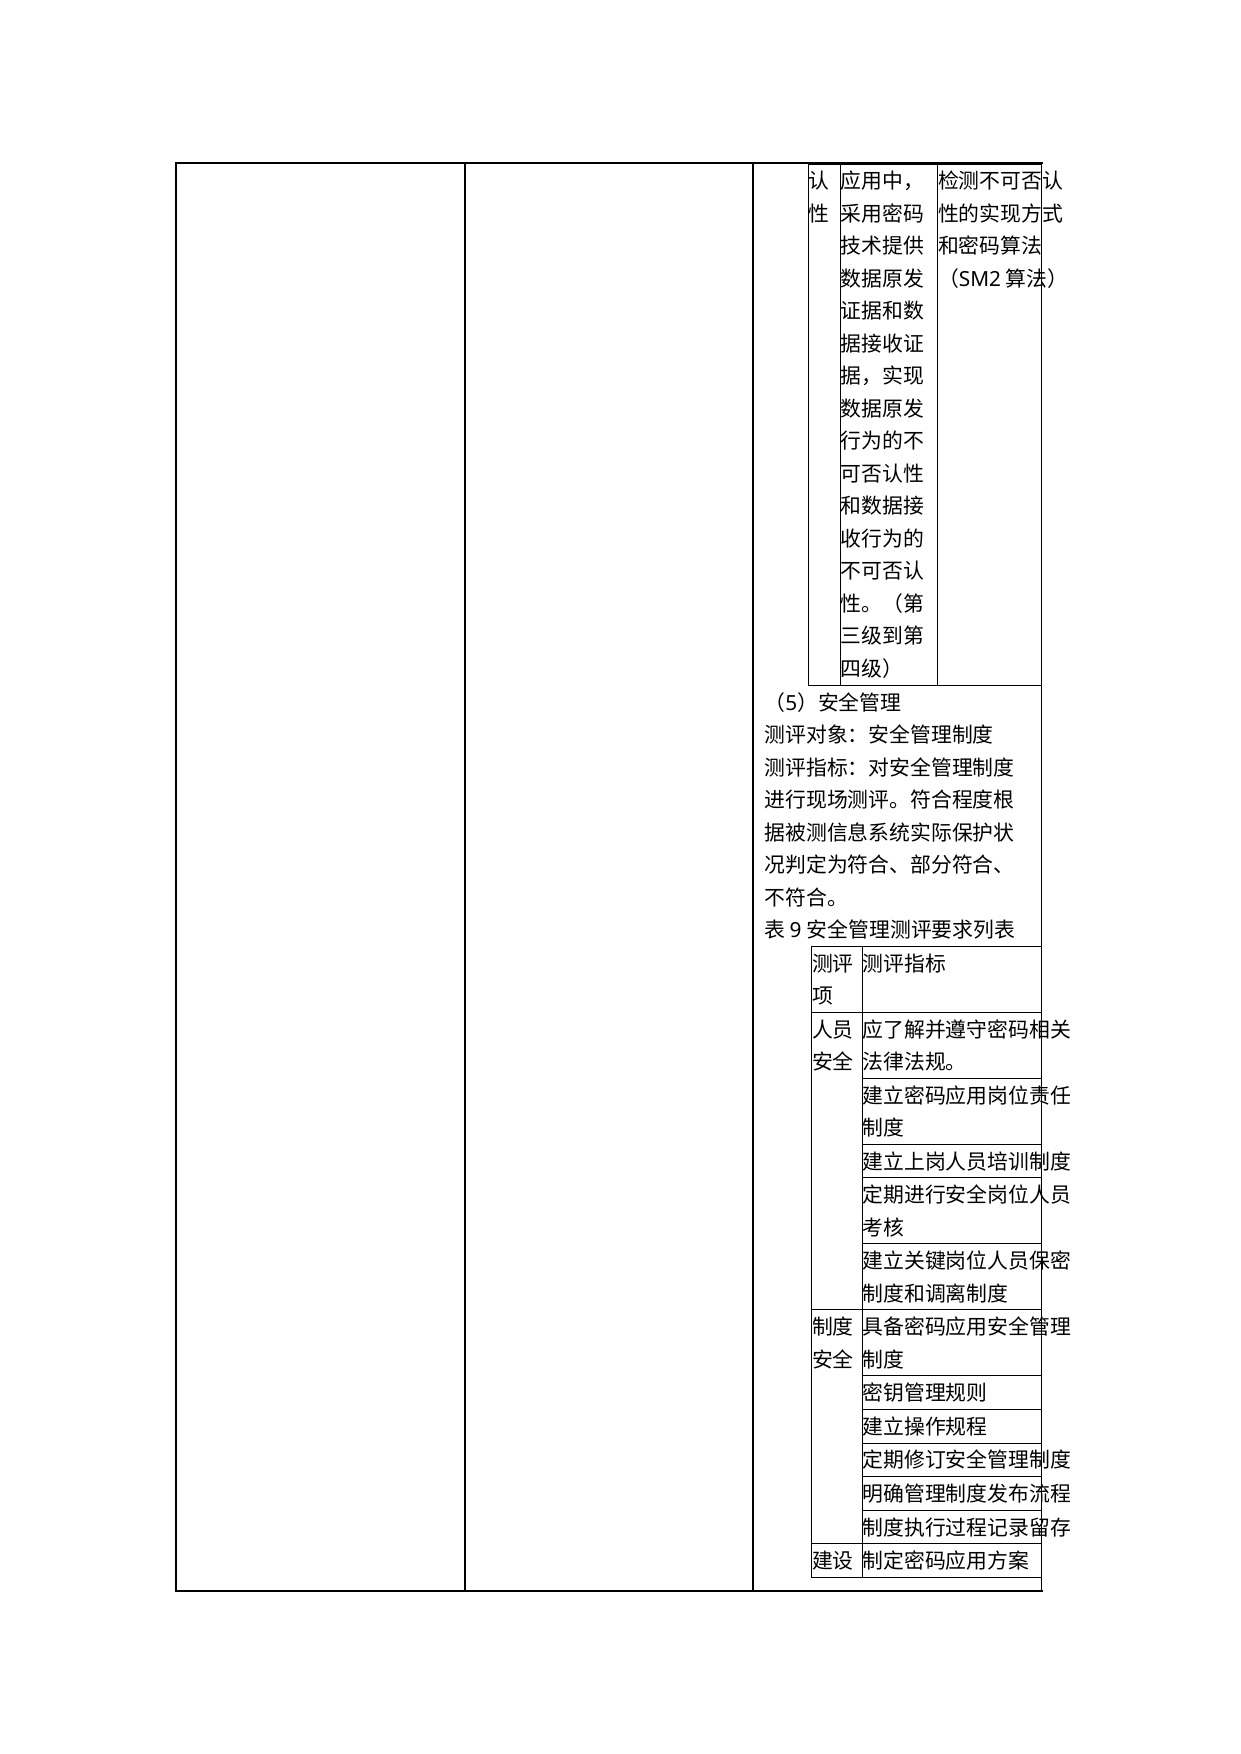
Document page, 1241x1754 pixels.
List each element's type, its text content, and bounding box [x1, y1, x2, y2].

table_cell [177, 164, 464, 1590]
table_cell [754, 164, 1041, 1590]
table_cell 3 [466, 164, 752, 1590]
